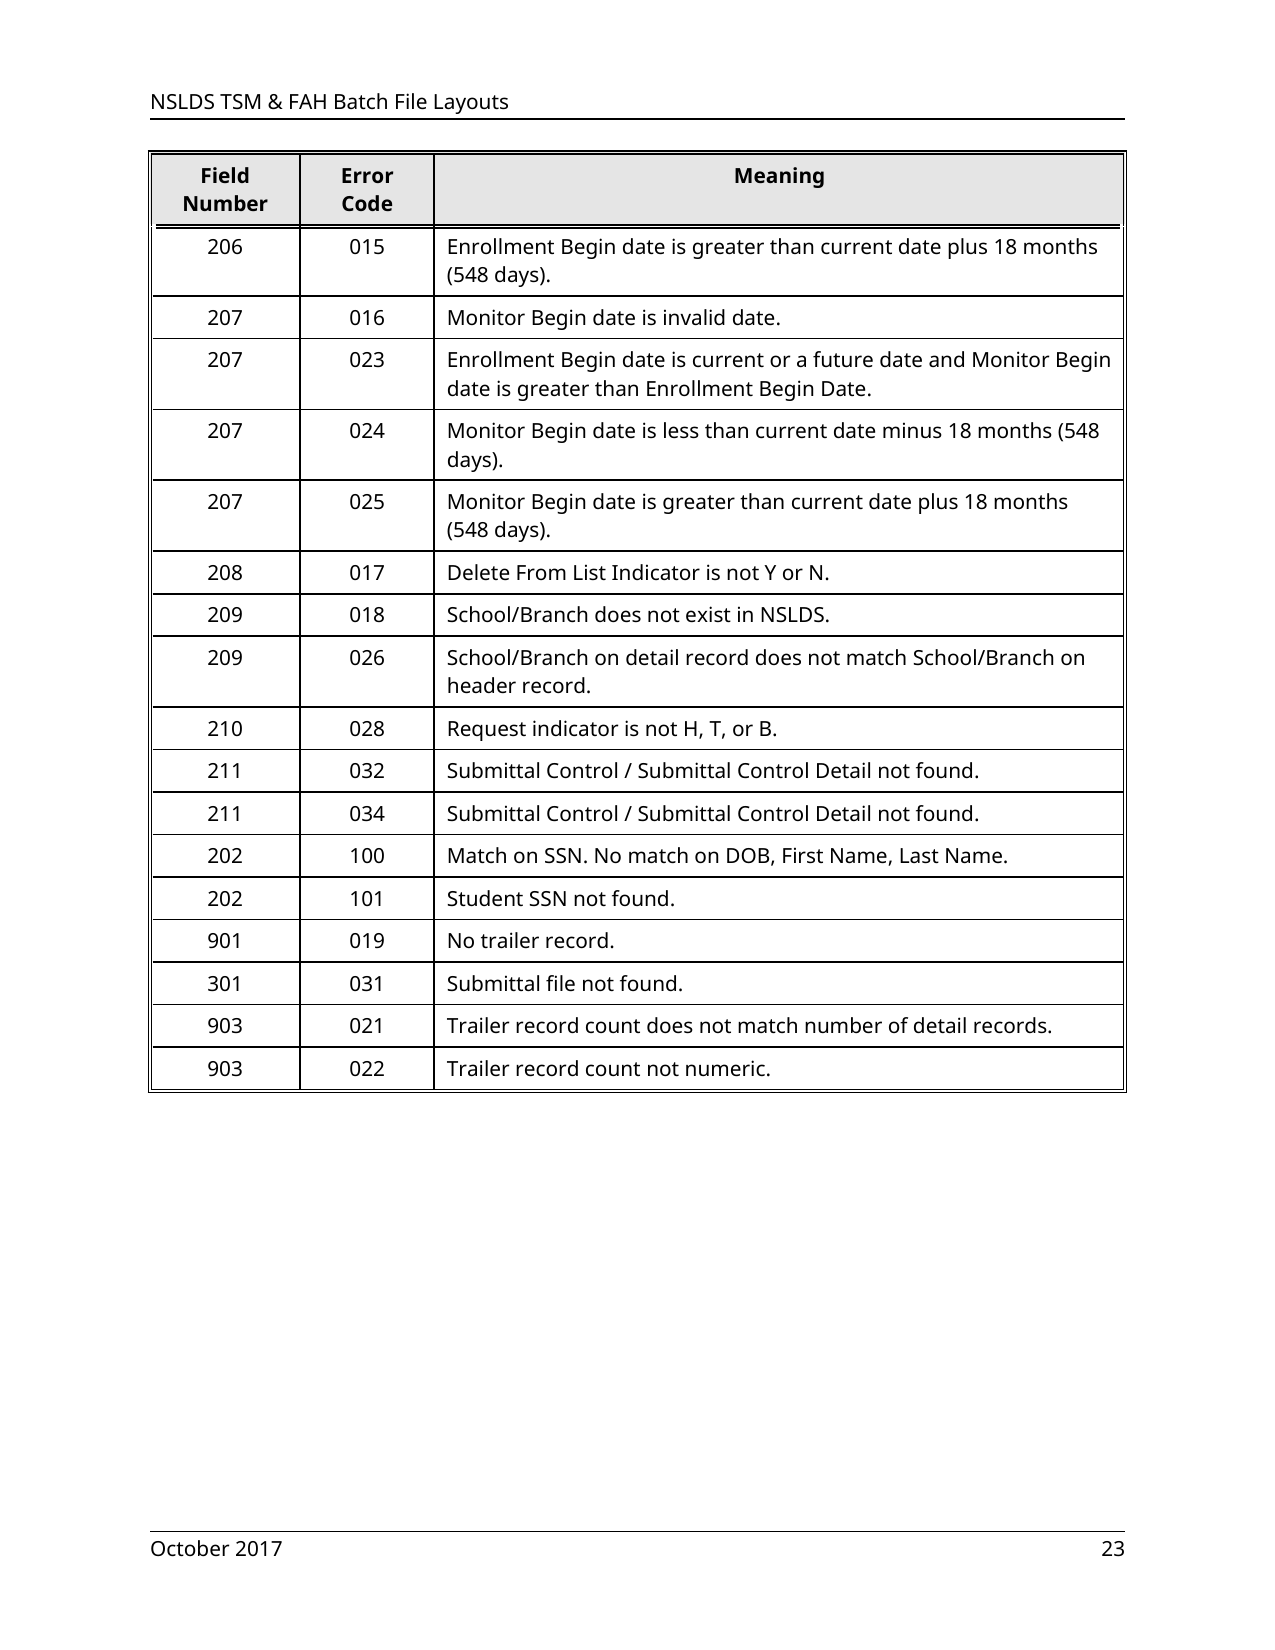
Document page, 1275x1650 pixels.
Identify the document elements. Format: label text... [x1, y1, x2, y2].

table_cell Monitor Begin date is invalid date. [435, 297, 1123, 337]
table_header Field Number [152, 155, 299, 224]
table_cell 207 [152, 296, 299, 337]
table_cell 211 [152, 792, 299, 834]
table_cell 021 [301, 1005, 433, 1046]
table_cell 202 [152, 835, 299, 876]
table_cell 019 [301, 920, 433, 961]
table_cell Student SSN not found. [435, 878, 1123, 919]
table_cell Enrollment Begin date is greater than current date plus 18 months (548 days). [435, 224, 1125, 295]
table_cell Monitor Begin date is less than current date minus 18 months (548 days). [435, 410, 1123, 479]
table_cell School/Branch on detail record does not match School/Branch on header record. [435, 637, 1123, 706]
table_cell 031 [301, 963, 433, 1004]
table_cell 207 [152, 339, 299, 408]
table_cell 026 [301, 637, 433, 706]
table_cell 903 [152, 1005, 299, 1046]
table_cell Trailer record count does not match number of detail records. [435, 1005, 1123, 1046]
table_cell Request indicator is not H, T, or B. [435, 708, 1123, 749]
table_cell 206 [150, 224, 299, 295]
table_cell 018 [301, 595, 433, 635]
table_cell 028 [301, 708, 433, 749]
table_cell Submittal file not found. [435, 963, 1123, 1004]
table_cell 210 [152, 707, 299, 749]
table_cell 023 [301, 339, 433, 408]
table_cell 024 [301, 410, 433, 479]
table_cell 032 [301, 750, 433, 791]
table_cell No trailer record. [435, 920, 1123, 961]
table_cell 100 [301, 835, 433, 876]
table_cell 022 [301, 1048, 433, 1089]
table_cell 901 [152, 920, 299, 961]
table_cell Submittal Control / Submittal Control Detail not found. [435, 793, 1123, 834]
table_cell 209 [152, 594, 299, 635]
table_cell 207 [152, 410, 299, 479]
table_cell School/Branch does not exist in NSLDS. [435, 595, 1123, 635]
table_header Meaning [435, 155, 1123, 224]
table_cell 015 [301, 229, 433, 295]
table_cell 207 [152, 480, 299, 550]
table_cell Match on SSN. No match on DOB, First Name, Last Name. [435, 835, 1123, 876]
table_cell 301 [152, 962, 299, 1004]
table_cell 101 [301, 878, 433, 919]
table_cell Submittal Control / Submittal Control Detail not found. [435, 750, 1123, 791]
table_cell 903 [152, 1047, 299, 1089]
table_cell 202 [152, 877, 299, 919]
table_cell Enrollment Begin date is current or a future date and Monitor Begin date is greater than Enrollment Begin Date. [435, 339, 1123, 408]
table_cell 017 [301, 552, 433, 593]
table_cell 034 [301, 793, 433, 834]
table_header Error Code [301, 155, 433, 224]
table_cell 211 [152, 750, 299, 791]
table_cell Delete From List Indicator is not Y or N. [435, 552, 1123, 593]
table_cell 016 [301, 297, 433, 337]
table_cell 208 [152, 551, 299, 593]
table_cell 025 [301, 481, 433, 550]
table_cell Monitor Begin date is greater than current date plus 18 months (548 days). [435, 481, 1123, 550]
table_cell Trailer record count not numeric. [435, 1048, 1123, 1089]
table_cell 209 [152, 636, 299, 706]
